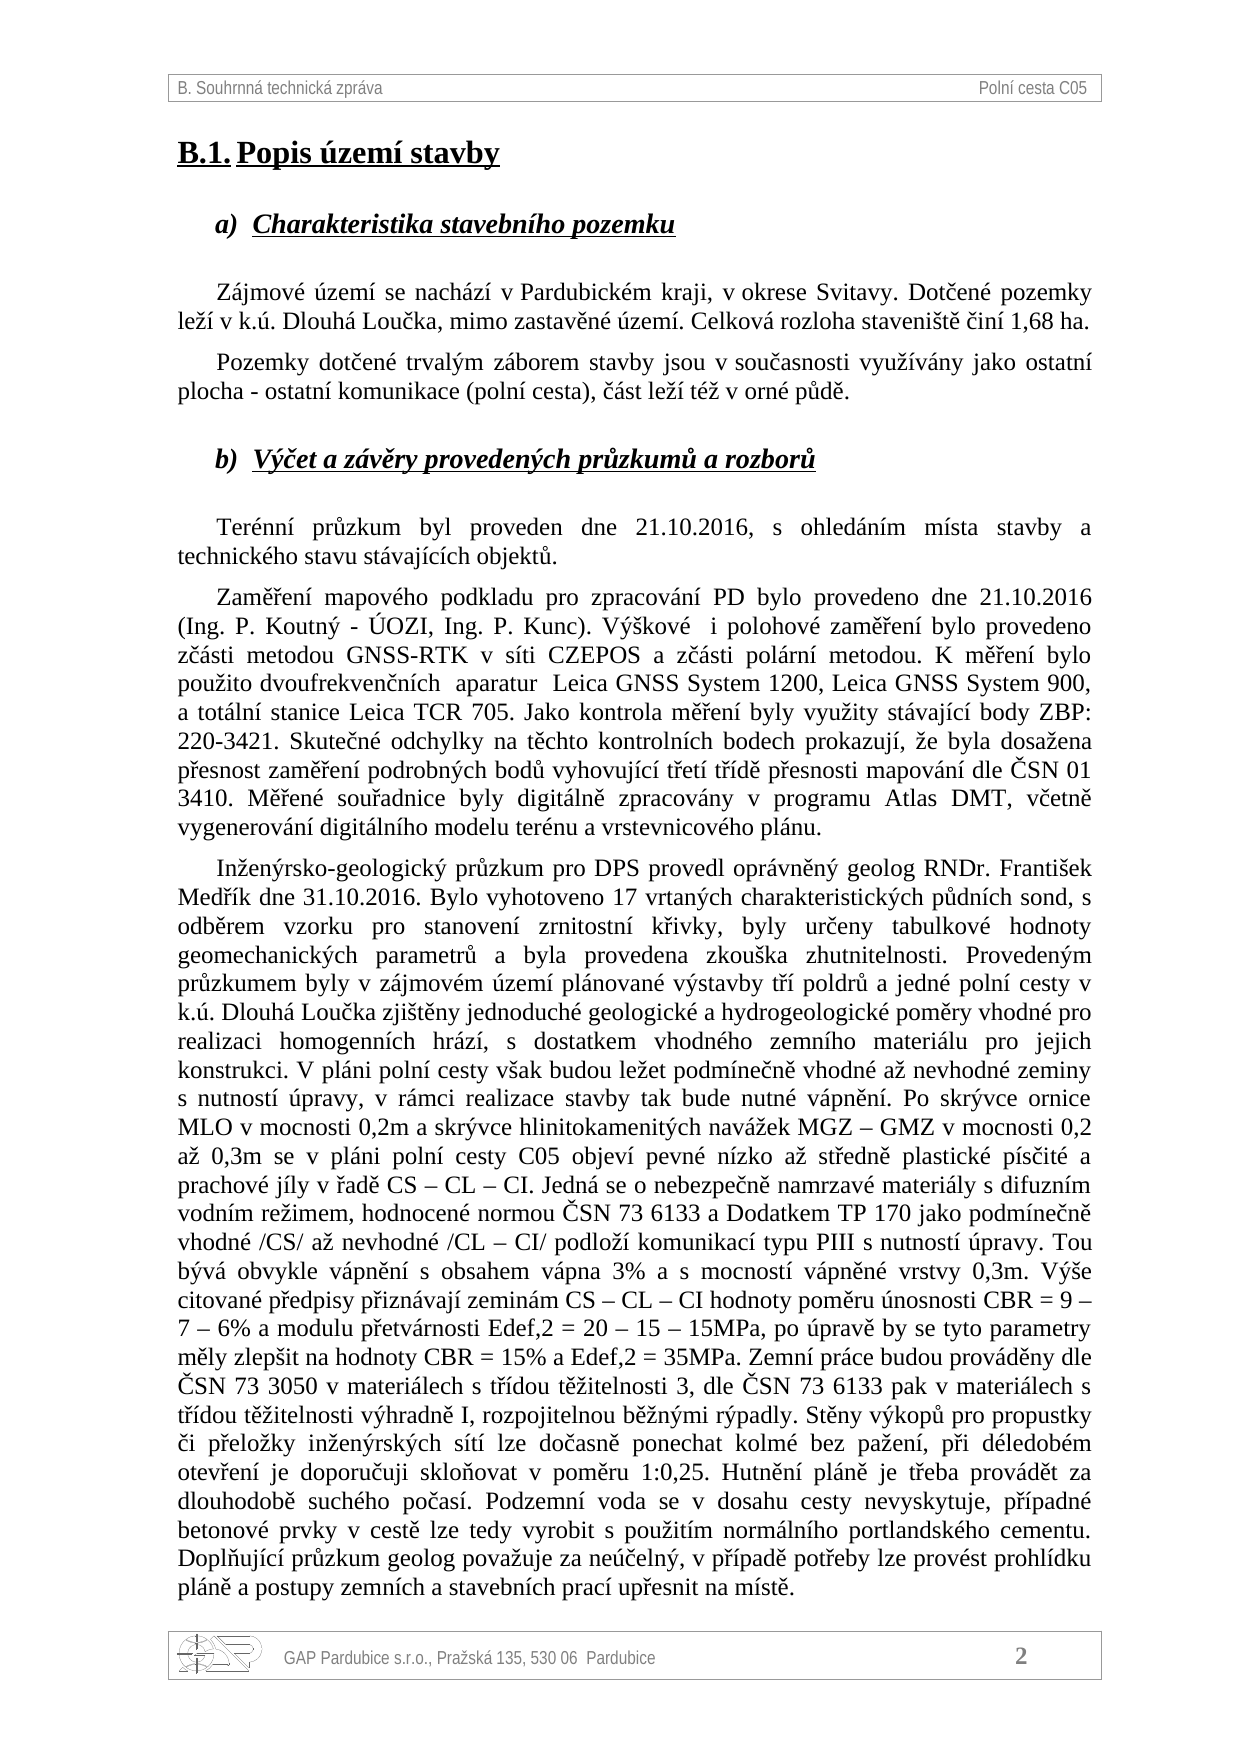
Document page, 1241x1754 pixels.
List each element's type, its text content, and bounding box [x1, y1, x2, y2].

list Výčet a závěry provedených průzkumů a rozborů [215, 442, 1092, 475]
text Pozemky dotčené trvalým záborem stavby jsou v současnosti využívány jako ostatní plocha - ostatní komunikace (polní cesta), část leží též v orné půdě. [177, 347, 1092, 405]
text Zájmové území se nachází v Pardubickém kraji, v okrese Svitavy. Dotčené pozemky leží v k.ú. Dlouhá Loučka, mimo zastavěné území. Celková rozloha staveniště činí 1,68 ha. [177, 277, 1092, 335]
text Inženýrsko-geologický průzkum pro DPS provedl oprávněný geolog RNDr. František Medřík dne 31.10.2016. Bylo vyhotoveno 17 vrtaných charakteristických půdních sond, s odběrem vzorku pro stanovení zrnitostní křivky, byly určeny tabulkové hodnoty geomechanických parametrů a byla provedena zkouška zhutnitelnosti. Provedeným průzkumem byly v zájmovém území plánované výstavby tří poldrů a jedné polní cesty v k.ú. Dlouhá Loučka zjištěny jednoduché geologické a hydrogeologické poměry vhodné pro realizaci homogenních hrází, s dostatkem vhodného zemního materiálu pro jejich konstrukci. V pláni polní cesty však budou ležet podmínečně vhodné až nevhodné zeminy s nutností úpravy, v rámci realizace stavby tak bude nutné vápnění. Po skrývce ornice MLO v mocnosti 0,2m a skrývce hlinitokamenitých navážek MGZ – GMZ v mocnosti 0,2 až 0,3m se v pláni polní cesty C05 objeví pevné nízko až středně plastické písčité a prachové jíly v řadě CS – CL – CI. Jedná se o nebezpečně namrzavé materiály s difuzním vodním režimem, hodnocené normou ČSN 73 6133 a Dodatkem TP 170 jako podmínečně vhodné /CS/ až nevhodné /CL – CI/ podloží komunikací typu PIII s nutností úpravy. Tou bývá obvykle vápnění s obsahem vápna 3% a s mocností vápněné vrstvy 0,3m. Výše citované předpisy přiznávají zeminám CS – CL – CI hodnoty poměru únosnosti CBR = 9 – 7 – 6% a modulu přetvárnosti Edef,2 = 20 – 15 – 15MPa, po úpravě by se tyto parametry měly zlepšit na hodnoty CBR = 15% a Edef,2 = 35MPa. Zemní práce budou prováděny dle ČSN 73 3050 v materiálech s třídou těžitelnosti 3, dle ČSN 73 6133 pak v materiálech s třídou těžitelnosti výhradně I, rozpojitelnou běžnými rýpadly. Stěny výkopů pro propustky či přeložky inženýrských sítí lze dočasně ponechat kolmé bez pažení, při déledobém otevření je doporučuji skloňovat v poměru 1:0,25. Hutnění pláně je třeba provádět za dlouhodobě suchého počasí. Podzemní voda se v dosahu cesty nevyskytuje, případné betonové prvky v cestě lze tedy vyrobit s použitím normálního portlandského cementu. Doplňující průzkum geolog považuje za neúčelný, v případě potřeby lze provést prohlídku pláně a postupy zemních a stavebních prací upřesnit na místě. [177, 853, 1092, 1601]
text B.1. Popis území stavby [177, 133, 1092, 170]
list Charakteristika stavebního pozemku [215, 207, 1092, 240]
text Terénní průzkum byl proveden dne 21.10.2016, s ohledáním místa stavby a technického stavu stávajících objektů. [177, 512, 1092, 570]
text Zaměření mapového podkladu pro zpracování PD bylo provedeno dne 21.10.2016 (Ing. P. Koutný - ÚOZI, Ing. P. Kunc). Výškové i polohové zaměření bylo provedeno zčásti metodou GNSS-RTK v síti CZEPOS a zčásti polární metodou. K měření bylo použito dvoufrekvenčních aparatur Leica GNSS System 1200, Leica GNSS System 900, a totální stanice Leica TCR 705. Jako kontrola měření byly využity stávající body ZBP: 220-3421. Skutečné odchylky na těchto kontrolních bodech prokazují, že byla dosažena přesnost zaměření podrobných bodů vyhovující třetí třídě přesnosti mapování dle ČSN 01 3410. Měřené souřadnice byly digitálně zpracovány v programu Atlas DMT, včetně vygenerování digitálního modelu terénu a vrstevnicového plánu. [177, 582, 1092, 841]
